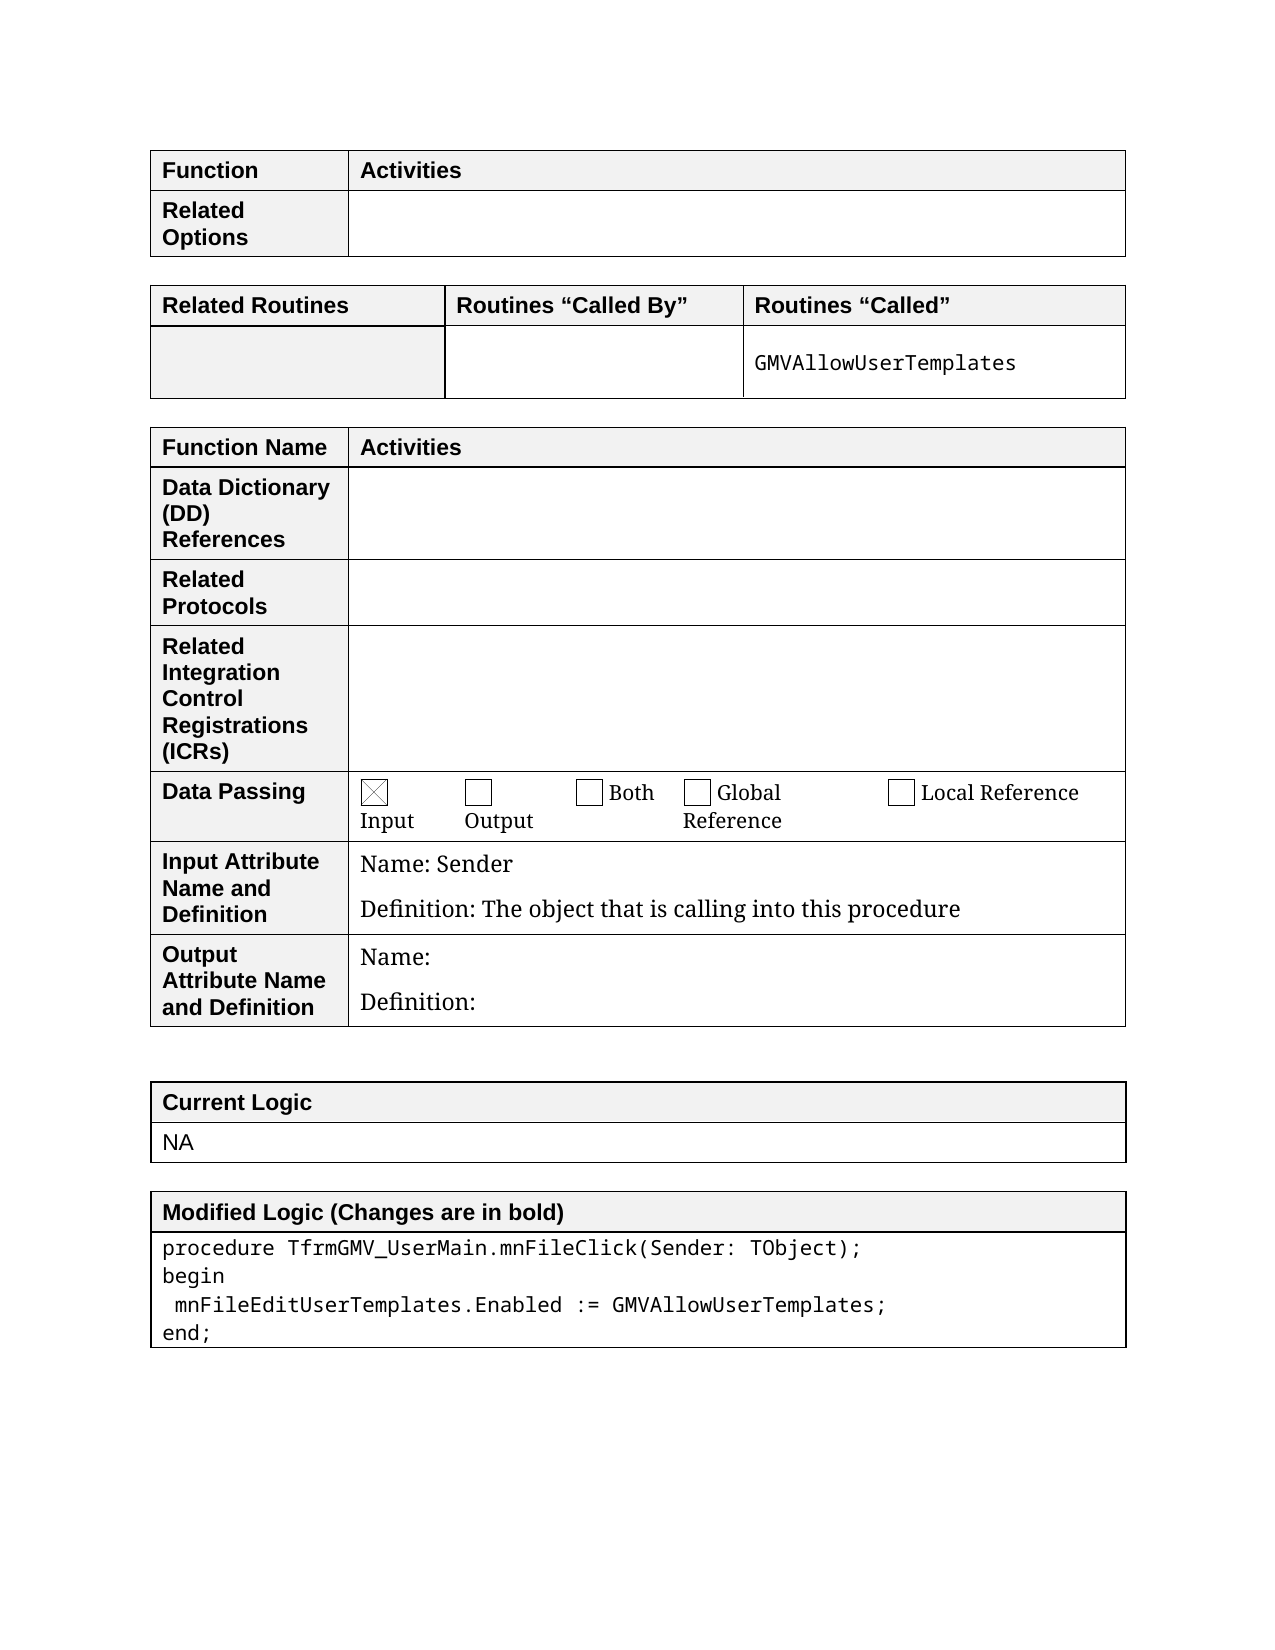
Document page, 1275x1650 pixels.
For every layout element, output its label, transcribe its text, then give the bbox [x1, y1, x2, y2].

table_cell Related Protocols [151, 560, 348, 625]
table_cell Name: Sender [349, 842, 1125, 886]
table_cell Input Attribute Name and Definition [151, 842, 348, 934]
table_cell [349, 626, 1125, 771]
table_header Modified Logic (Changes are in bold) [152, 1192, 1125, 1231]
table_cell [446, 326, 743, 398]
table_cell NA [152, 1123, 1125, 1162]
table_cell [349, 191, 1125, 256]
table_header Function [151, 151, 348, 190]
table_cell Data Passing [151, 772, 348, 841]
table_cell Output [453, 772, 563, 841]
table_cell Name: [349, 935, 1125, 978]
table_header Activities [349, 428, 1125, 466]
table_header Routines “Called By” [446, 286, 743, 325]
table_header Function Name [151, 428, 348, 466]
table_cell Data Dictionary (DD) References [151, 468, 348, 559]
table_cell Related Integration Control Registrations (ICRs) [151, 626, 348, 771]
table_header Routines “Called” [744, 286, 1125, 325]
table_cell Both [564, 772, 671, 841]
table_cell Input [349, 772, 453, 841]
table_cell Definition: The object that is calling into this procedure [349, 886, 1125, 934]
table_header Activities [349, 151, 1125, 190]
table_header Current Logic [152, 1083, 1125, 1121]
table_cell [151, 327, 444, 398]
table_header Related Routines [151, 286, 444, 325]
table_cell Global Reference [671, 772, 876, 841]
table_cell [349, 468, 1125, 559]
table_cell procedure TfrmGMV_UserMain.mnFileClick(Sender: TObject); begin mnFileEditUserTemplates.Enabled := GMVAllowUserTemplates; end; [152, 1233, 1125, 1347]
table_cell [349, 560, 1125, 625]
table_cell Output Attribute Name and Definition [151, 935, 348, 1026]
table_cell Local Reference [876, 772, 1125, 841]
table_cell Definition: [349, 979, 1125, 1026]
table_cell Related Options [151, 191, 348, 256]
table_cell GMVAllowUserTemplates [743, 326, 1125, 398]
